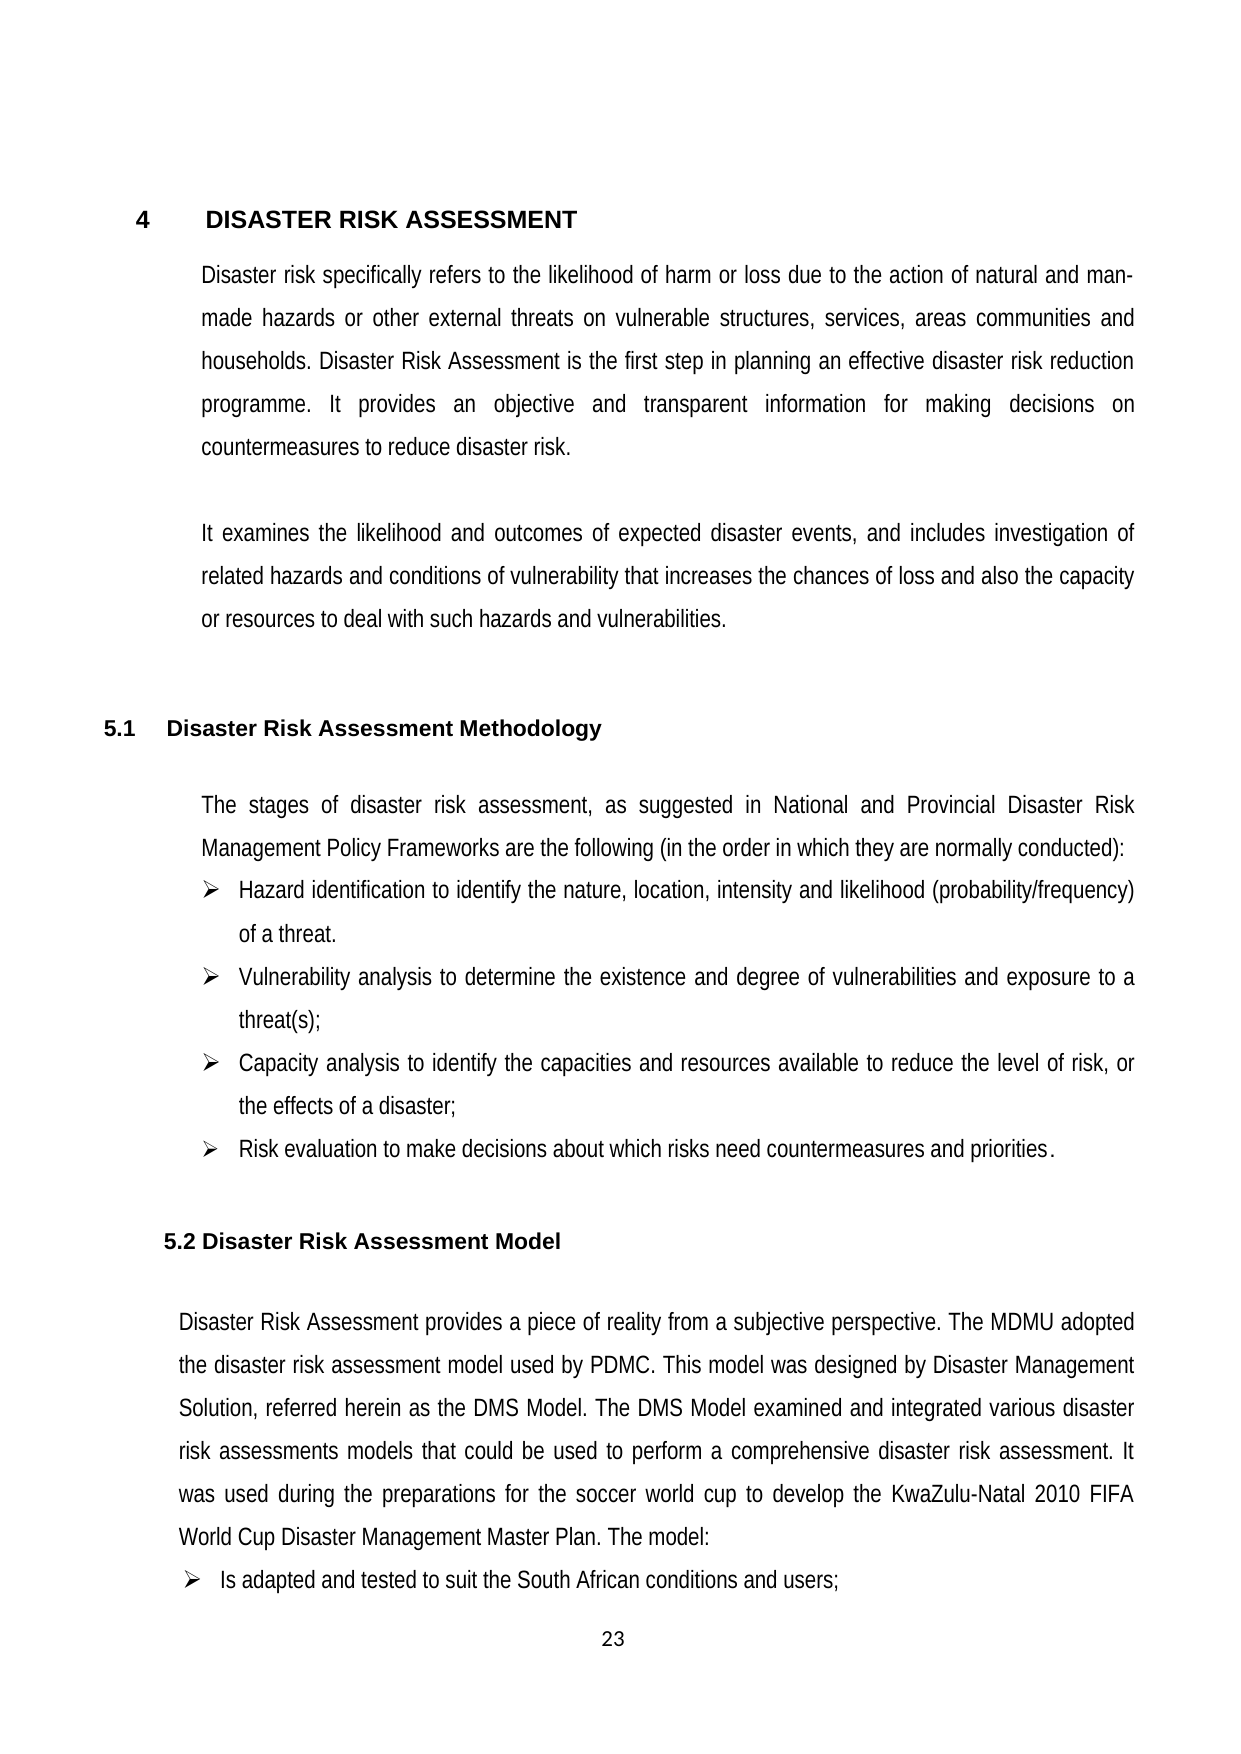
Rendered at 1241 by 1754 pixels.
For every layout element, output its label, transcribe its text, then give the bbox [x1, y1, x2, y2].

text The stages of disaster risk assessment, as suggested in National and Provincial Disaster Risk Management Policy Frameworks are the following (in the order in which they are normally conducted): [201, 790, 1137, 861]
text Disaster risk specifically refers to the likelihood of harm or loss due to the action of natural and man-made hazards or other external threats on vulnerable structures, services, areas communities and households. Disaster Risk Assessment is the first step in planning an effective disaster risk reduction programme. It provides an objective and transparent information for making decisions on countermeasures to reduce disaster risk. [201, 260, 1137, 461]
text Disaster Risk Assessment provides a piece of reality from a subjective perspective. The MDMU adopted the disaster risk assessment model used by PDMC. This model was designed by Disaster Management Solution, referred herein as the DMS Model. The DMS Model examined and integrated various disaster risk assessments models that could be used to perform a comprehensive disaster risk assessment. It was used during the preparations for the soccer world cup to develop the KwaZulu-Natal 2010 FIFA World Cup Disaster Management Master Plan. The model: [178, 1307, 1137, 1551]
text It examines the likelihood and outcomes of expected disaster events, and includes investigation of related hazards and conditions of vulnerability that increases the chances of loss and also the capacity or resources to deal with such hazards and vulnerabilities. [201, 518, 1137, 632]
list Hazard identification to identify the nature, location, intensity and likelihood (probability/frequency) of a threat. [201, 876, 1137, 947]
list Vulnerability analysis to determine the existence and degree of vulnerabilities and exposure to a threat(s); [201, 962, 1137, 1033]
subtitle Disaster Risk Assessment Methodology [103, 714, 1137, 741]
list Is adapted and tested to suit the South African conditions and users; [182, 1565, 1137, 1594]
subtitle 5.2 Disaster Risk Assessment Model [164, 1228, 1137, 1254]
list Capacity analysis to identify the capacities and resources available to reduce the level of risk, or the effects of a disaster; [201, 1048, 1137, 1119]
subtitle DISASTER RISK ASSESSMENT [136, 205, 1137, 234]
list Risk evaluation to make decisions about which risks need countermeasures and priorities. [201, 1134, 1137, 1162]
